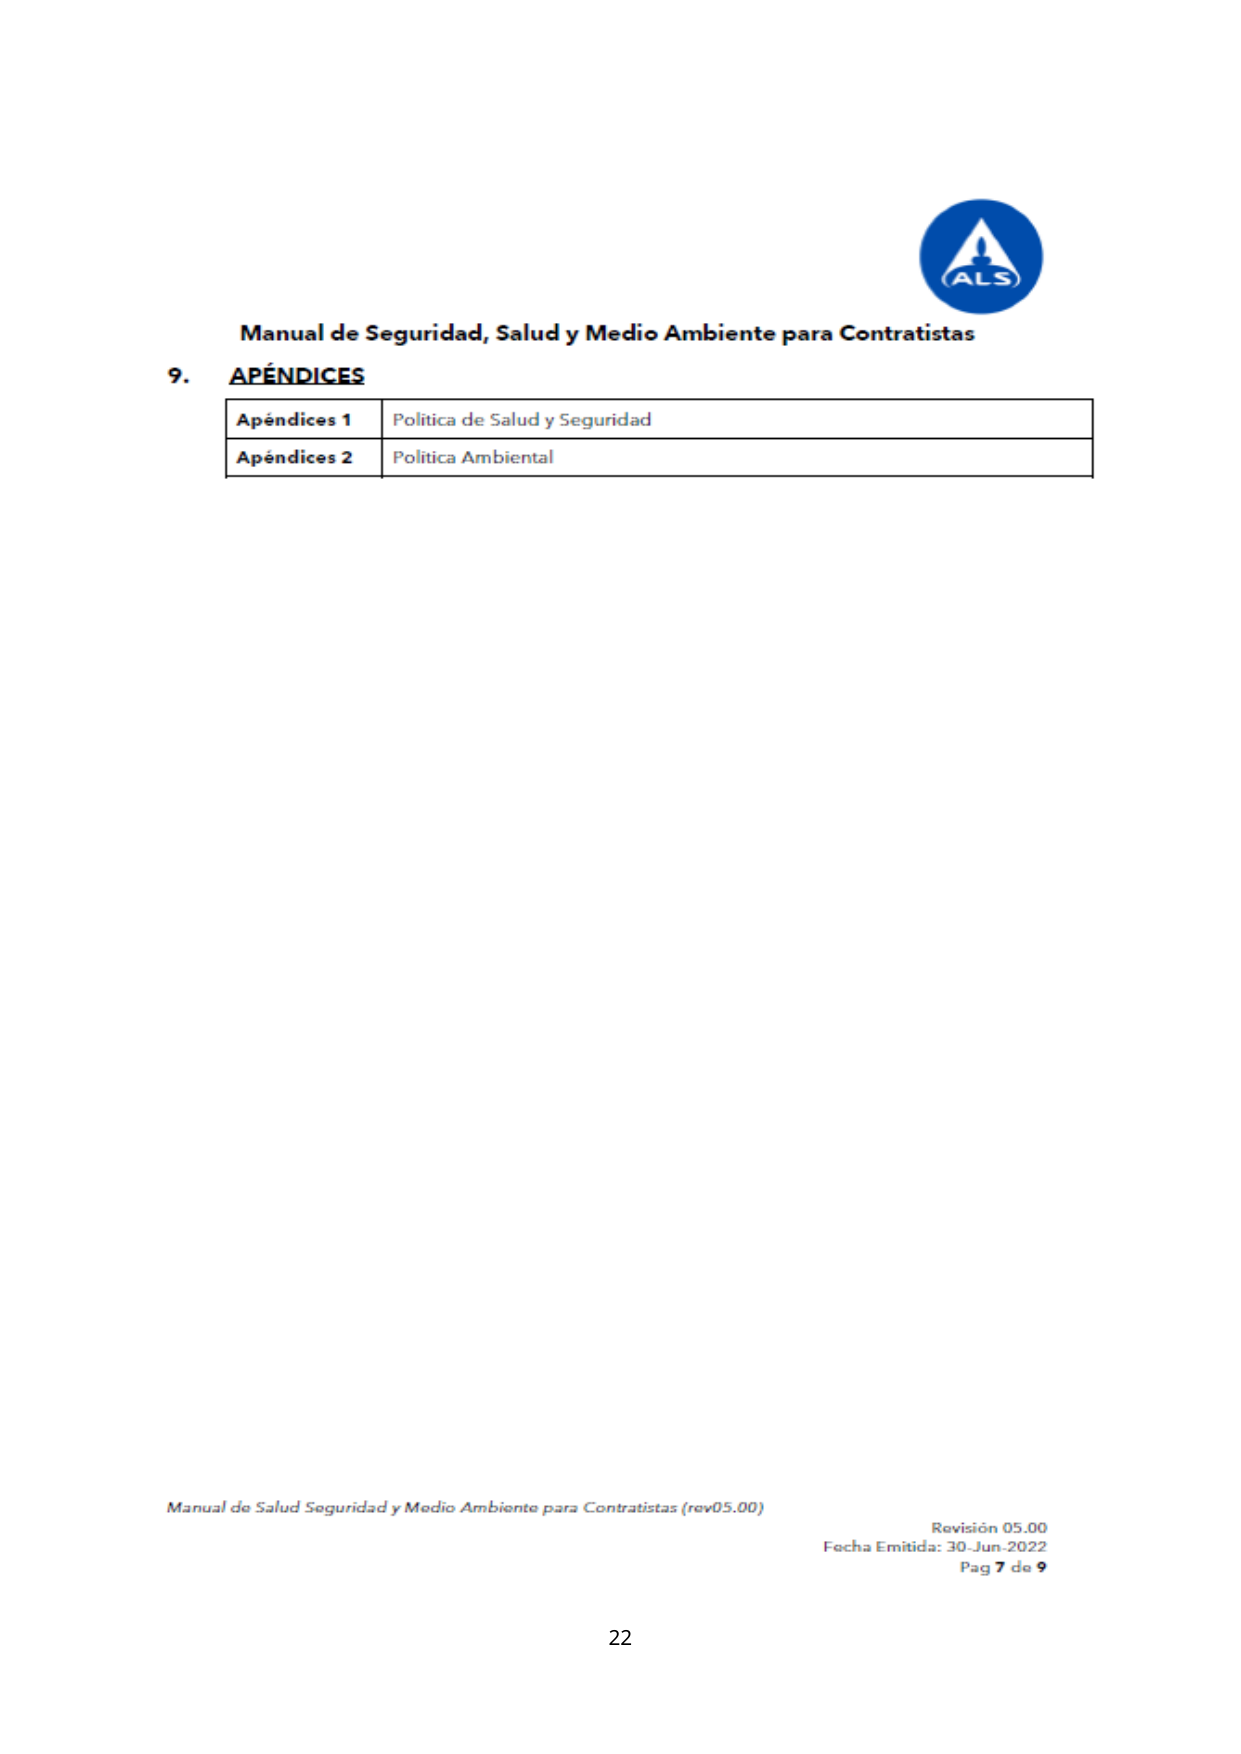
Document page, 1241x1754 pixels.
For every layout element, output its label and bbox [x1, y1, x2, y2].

picture [118, 177, 1109, 1581]
